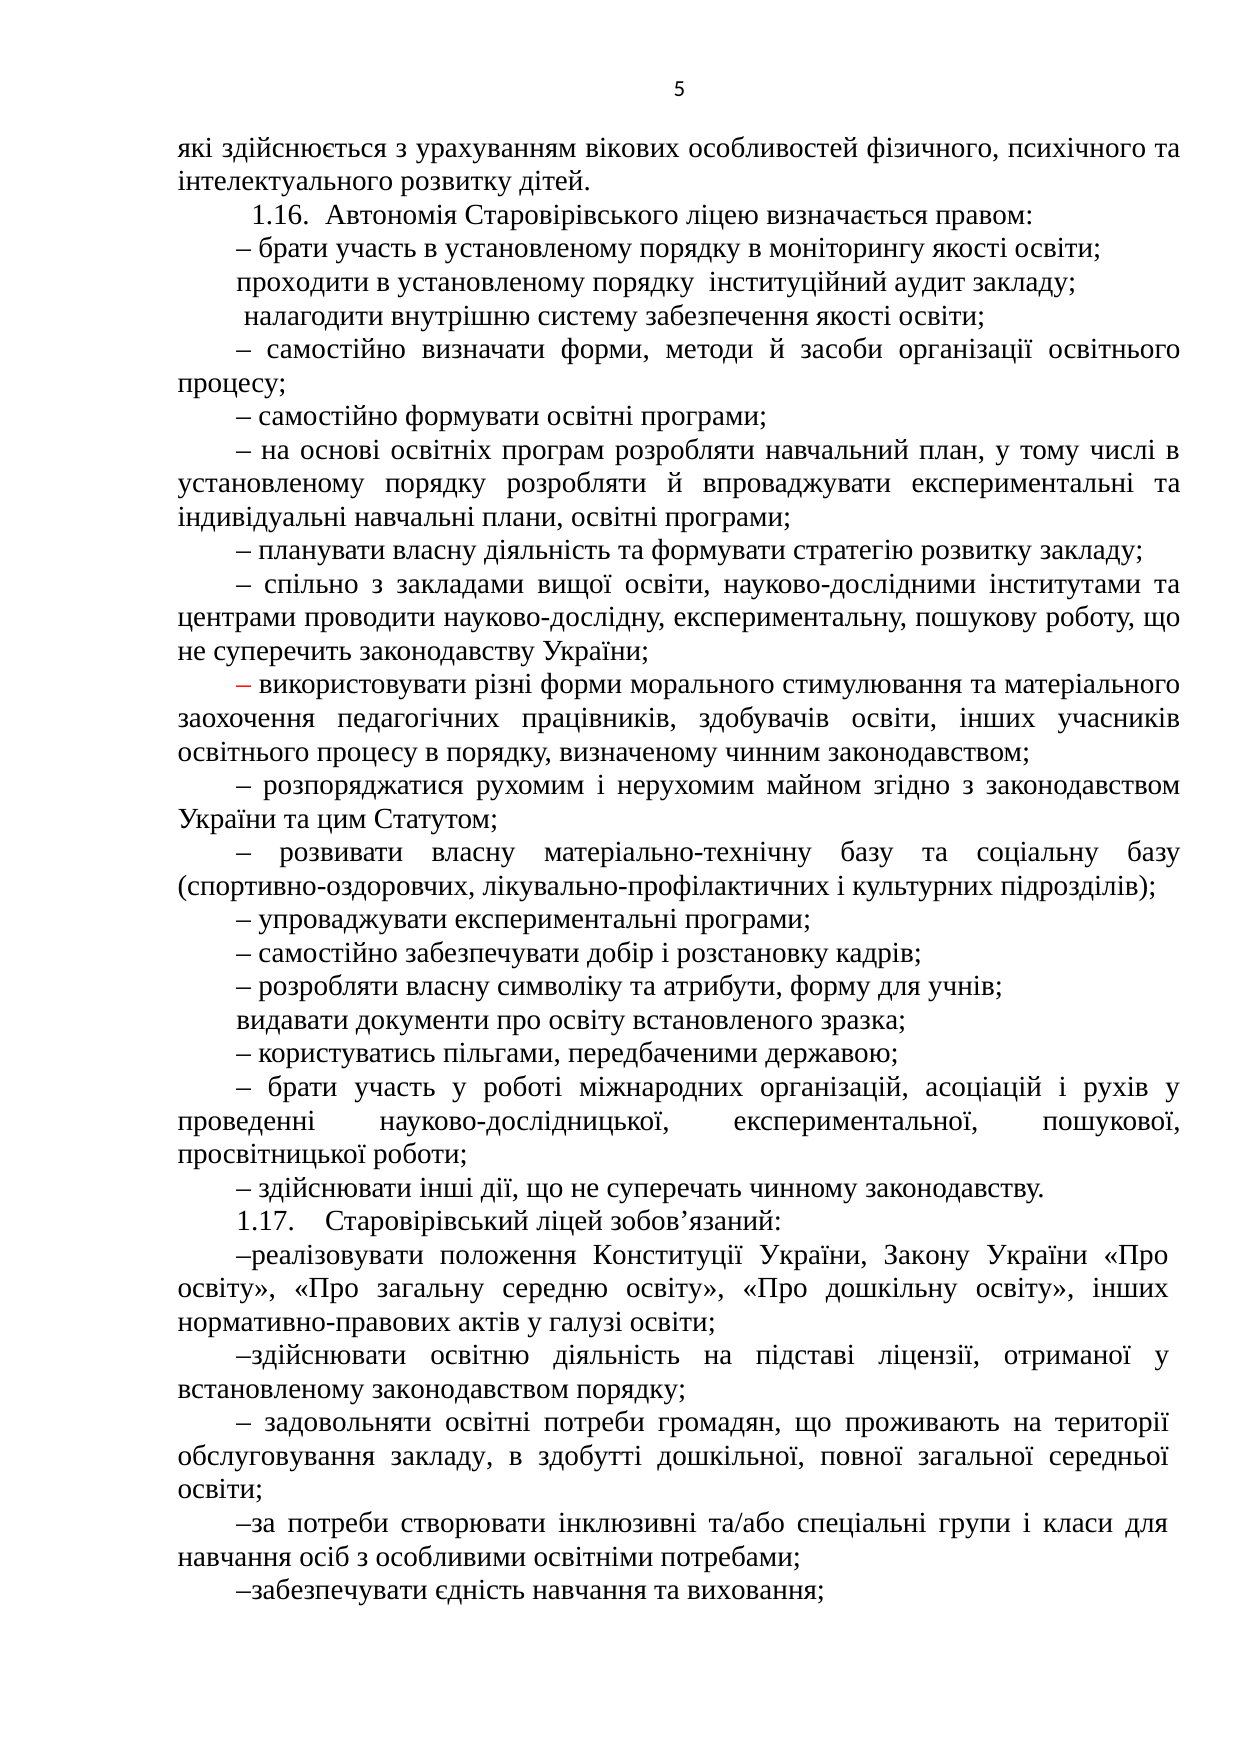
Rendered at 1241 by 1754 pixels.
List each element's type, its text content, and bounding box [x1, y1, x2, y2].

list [177, 130, 1181, 197]
text ‒ розвивати власну матеріально-технічну базу та соціальну базу (спортивно-оздоровчих, лікувально-профілактичних і культурних підрозділів); [177, 834, 1181, 901]
list забезпечувати єдність навчання та виховання; [177, 1572, 1181, 1606]
list за потреби створювати інклюзивні та/або спеціальні групи і класи для навчання осіб з особливими освітніми потребами; [177, 1505, 1169, 1572]
text ‒ розпоряджатися рухомим і нерухомим майном згідно з законодавством України та цим Статутом; [177, 767, 1181, 834]
text ‒ упроваджувати експериментальні програми; [177, 901, 1181, 935]
text ‒ брати участь в установленому порядку в моніторингу якості освіти; [177, 231, 1181, 264]
list задовольняти освітні потреби громадян, що проживають на території обслуговування закладу, в здобутті дошкільної, повної загальної середньої освіти; [177, 1404, 1170, 1505]
text ‒ самостійно визначати форми, методи й засоби організації освітнього процесу; [177, 331, 1181, 398]
text налагодити внутрішню систему забезпечення якості освіти; [177, 298, 1181, 331]
text ‒ користуватись пільгами, передбаченими державою; [177, 1036, 1181, 1069]
text ‒ спільно з закладами вищої освіти, науково-дослідними інститутами та центрами проводити науково-дослідну, експериментальну, пошукову роботу, що не суперечить законодавству України; [177, 566, 1181, 667]
text ‒ самостійно забезпечувати добір і розстановку кадрів; [177, 935, 1181, 968]
text ‒ розробляти власну символіку та атрибути, форму для учнів; [177, 968, 1181, 1002]
text ‒ планувати власну діяльність та формувати стратегію розвитку закладу; [177, 532, 1181, 566]
list Автономія Старовірівського ліцею визначається правом: [177, 197, 1181, 231]
list здійснювати освітню діяльність на підставі ліцензії, отриманої у встановленому законодавством порядку; [177, 1337, 1170, 1404]
text ‒ на основі освітніх програм розробляти навчальний план, у тому числі в установленому порядку розробляти й впроваджувати експериментальні та індивідуальні навчальні плани, освітні програми; [177, 432, 1181, 532]
text ‒ брати участь у роботі міжнародних організацій, асоціацій і рухів у проведенні науково-дослідницької, експериментальної, пошукової, просвітницької роботи; [177, 1069, 1181, 1170]
text проходити в установленому порядку інституційний аудит закладу; [177, 264, 1181, 298]
text ‒ самостійно формувати освітні програми; [177, 398, 1181, 432]
text видавати документи про освіту встановленого зразка; [177, 1002, 1181, 1036]
text ‒ використовувати різні форми морального стимулювання та матеріального заохочення педагогічних працівників, здобувачів освіти, інших учасників освітнього процесу в порядку, визначеному чинним законодавством; [177, 667, 1181, 767]
list Старовірівський ліцей зобов’язаний: [177, 1203, 1181, 1237]
text ‒ здійснювати інші дії, що не суперечать чинному законодавству. [177, 1170, 1181, 1203]
list реалізовувати положення Конституції України, Закону України «Про освіту», «Про загальну середню освіту», «Про дошкільну освіту», інших нормативно-правових актів у галузі освіти; [177, 1237, 1169, 1337]
